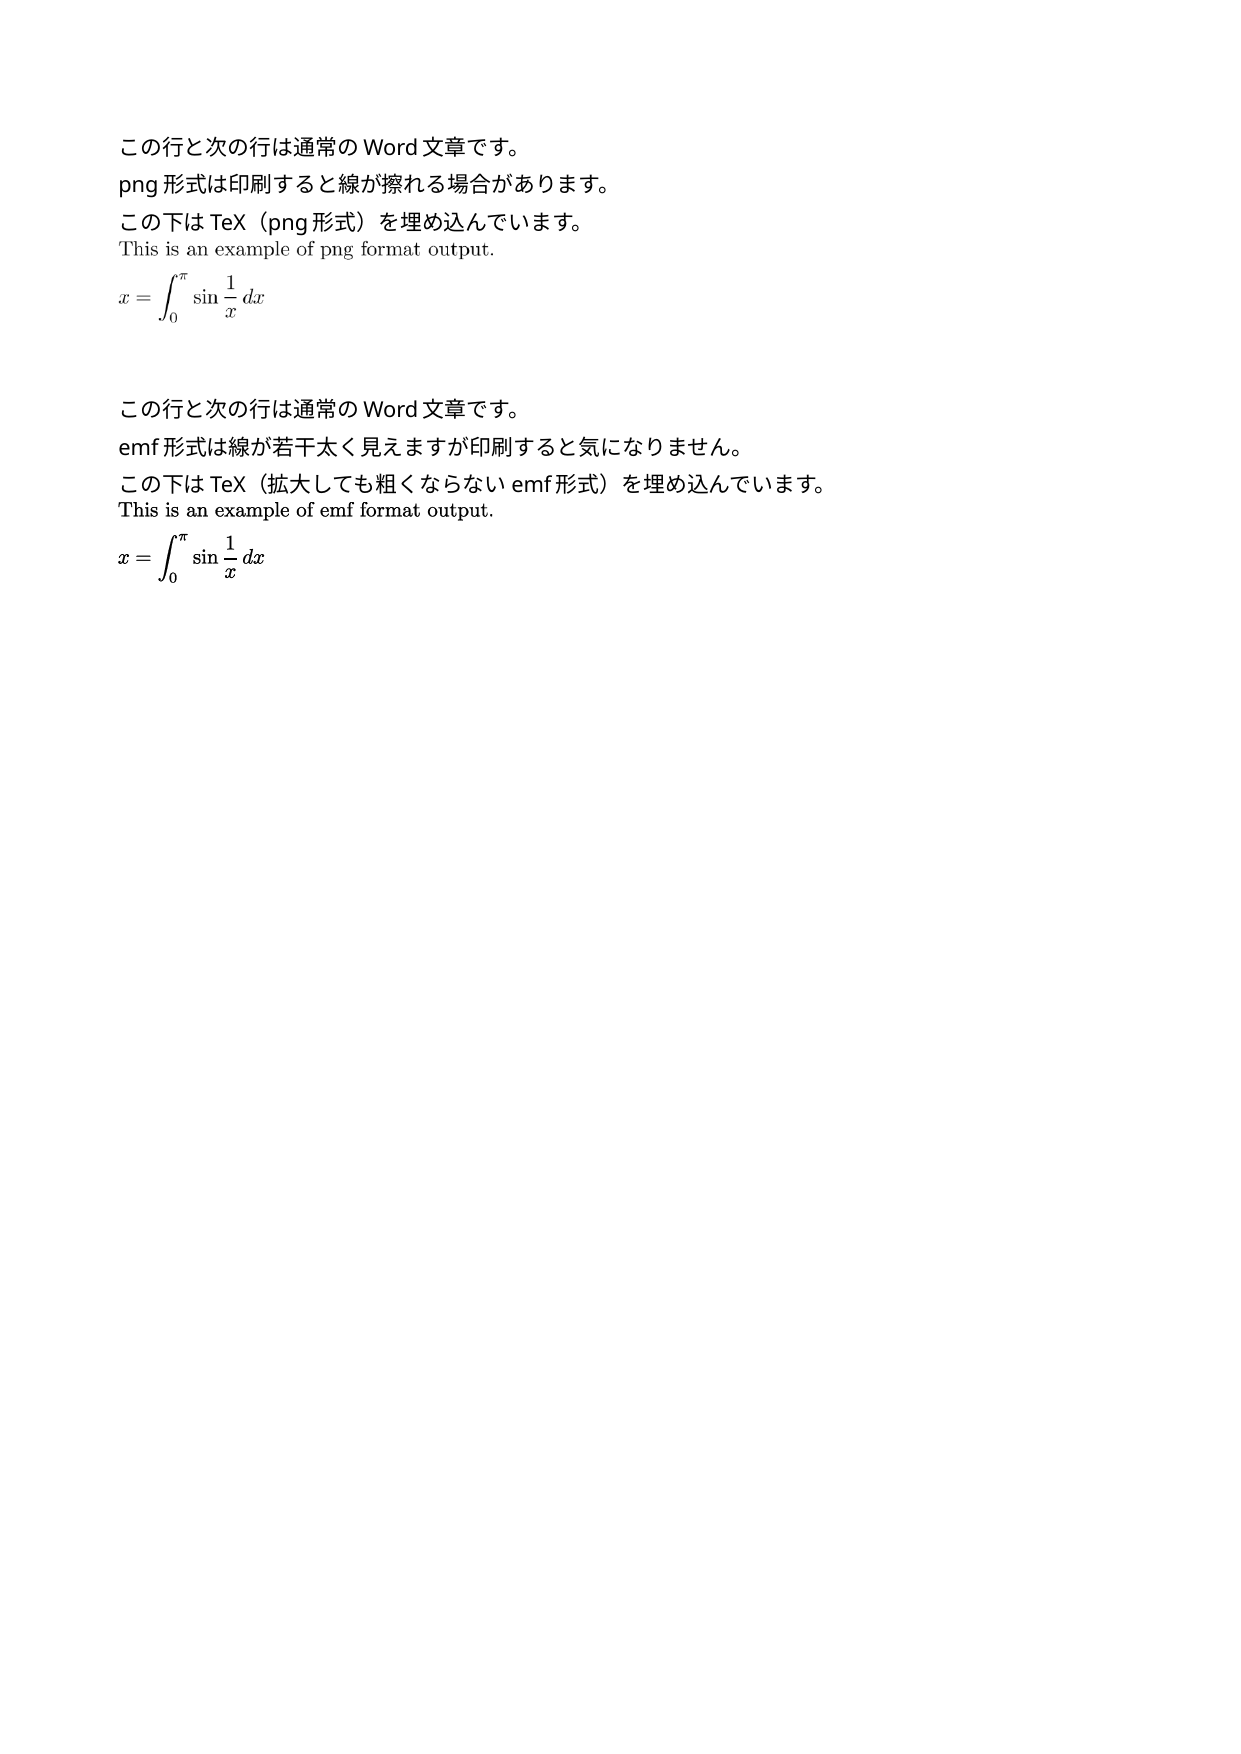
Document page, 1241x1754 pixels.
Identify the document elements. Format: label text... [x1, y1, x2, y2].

text png形式は印刷すると線が擦れる場合があります。 [118, 164, 1122, 202]
text emf形式は線が若干太く見えますが印刷すると気になりません。 [118, 427, 1122, 464]
text この行と次の行は通常のWord文章です。 [118, 389, 1122, 427]
text この下はTeX（拡大しても粗くならないemf形式）を埋め込んでいます。 [118, 464, 1122, 502]
picture [118, 239, 495, 323]
text この行と次の行は通常のWord文章です。 [118, 127, 1122, 164]
text この下はTeX（png形式）を埋め込んでいます。 [118, 202, 1122, 239]
